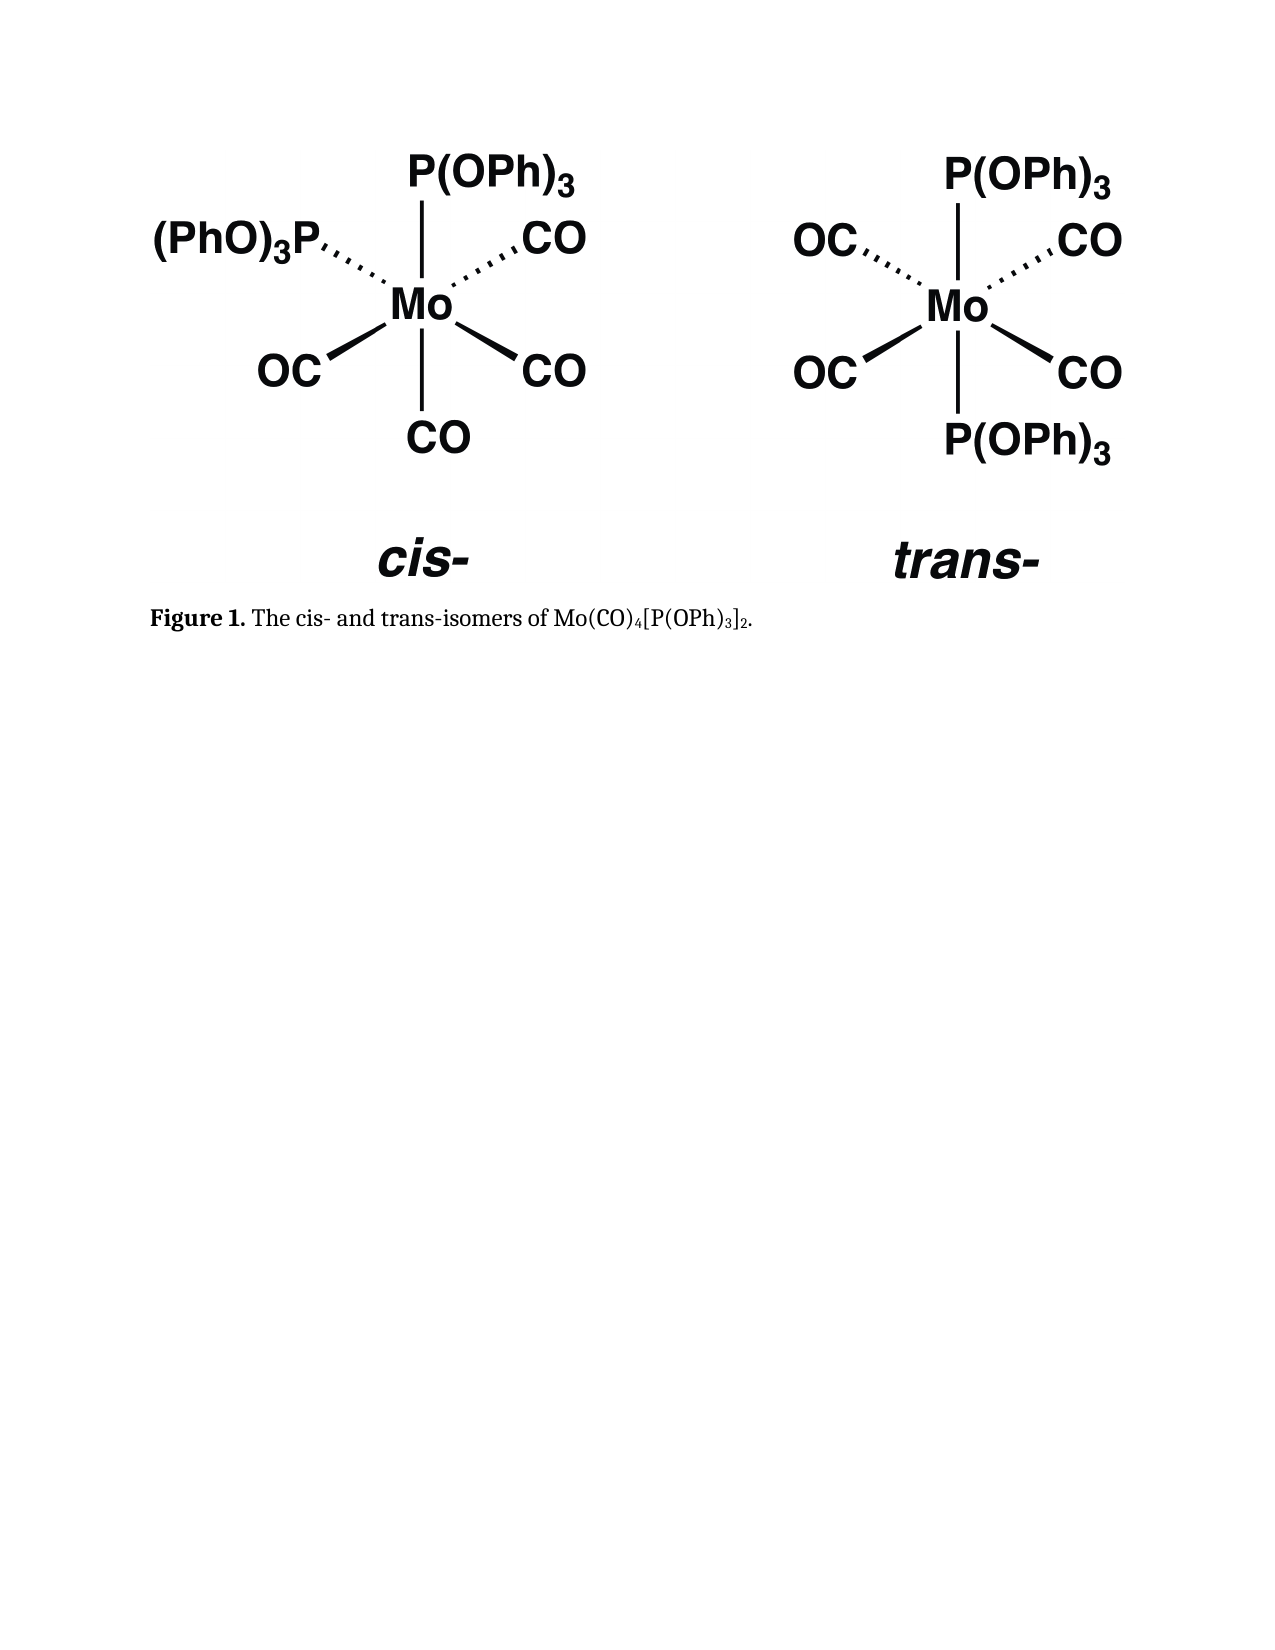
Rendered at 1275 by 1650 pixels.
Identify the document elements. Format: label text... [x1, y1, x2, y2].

text Figure 1. The cis- and trans-isomers of Mo(CO)4[P(OPh)3]2. [150, 603, 1125, 632]
picture [150, 150, 1125, 583]
